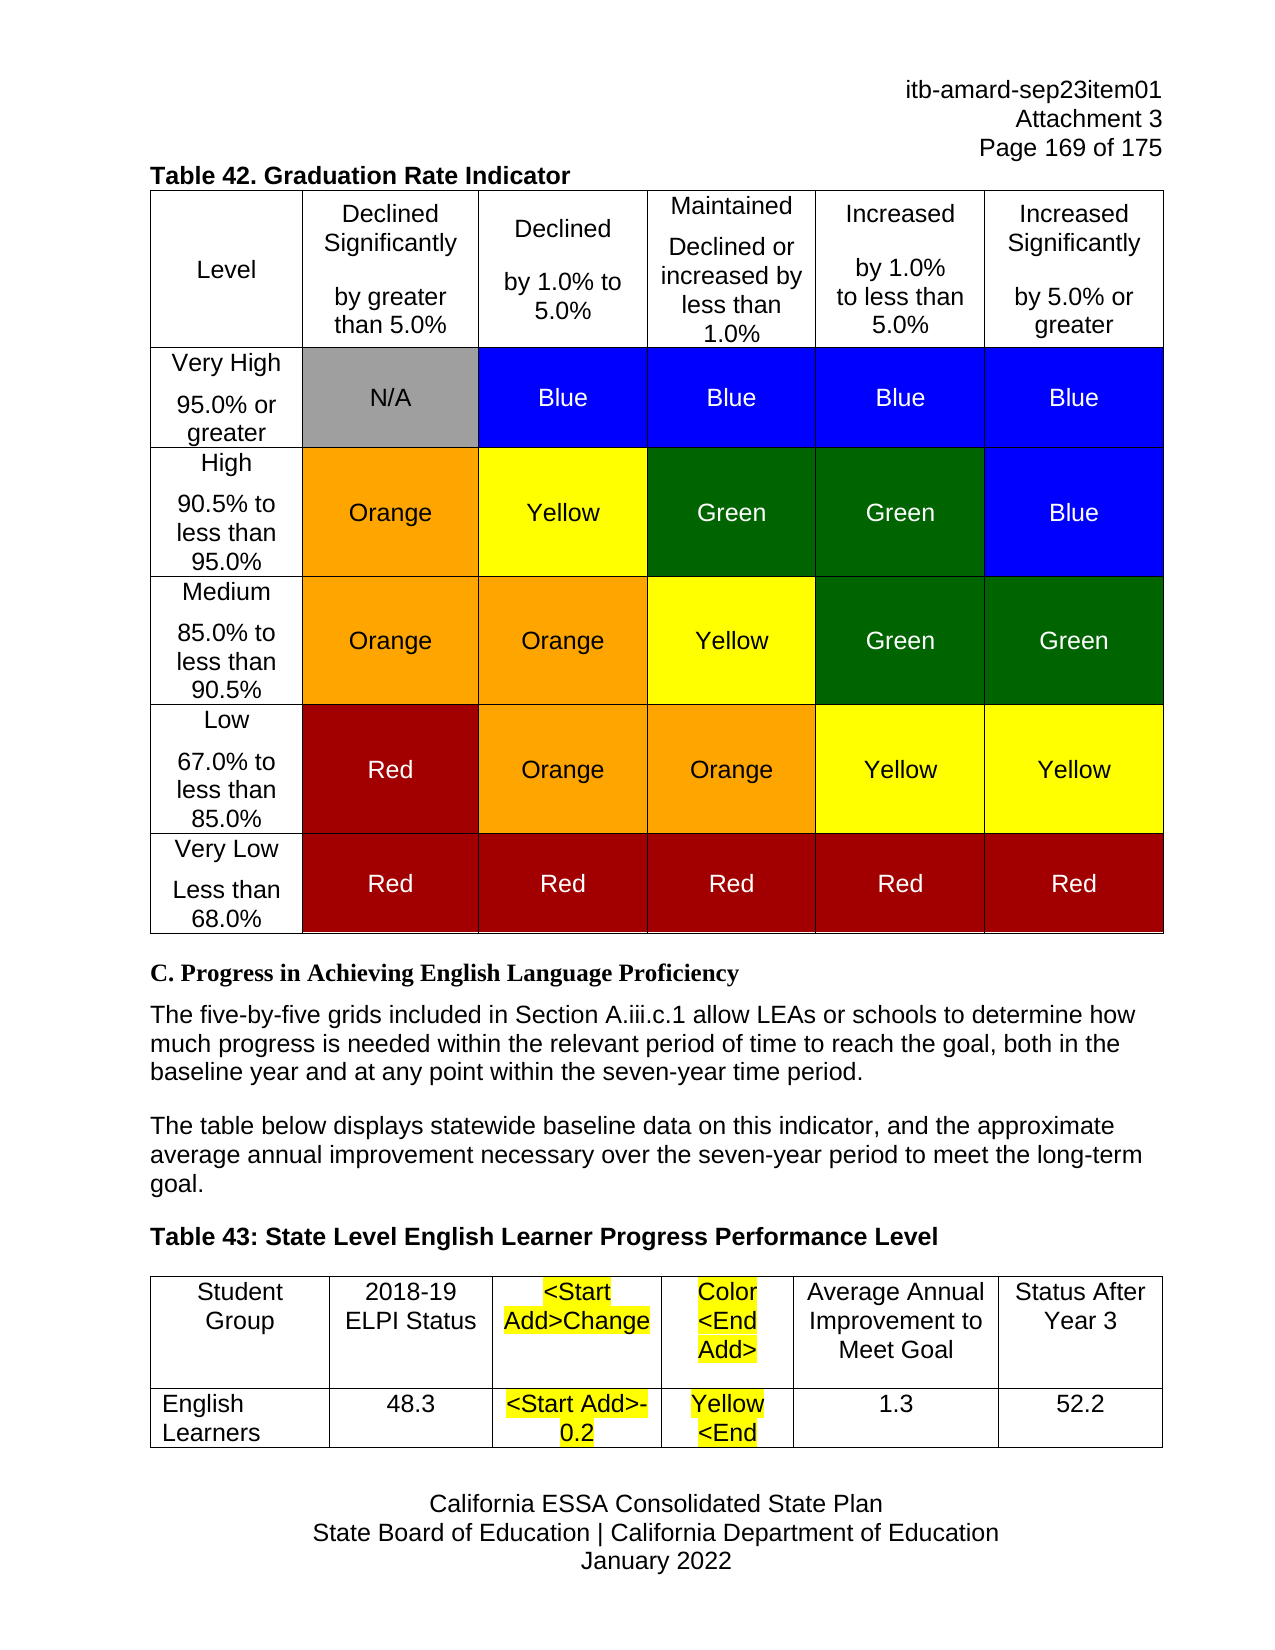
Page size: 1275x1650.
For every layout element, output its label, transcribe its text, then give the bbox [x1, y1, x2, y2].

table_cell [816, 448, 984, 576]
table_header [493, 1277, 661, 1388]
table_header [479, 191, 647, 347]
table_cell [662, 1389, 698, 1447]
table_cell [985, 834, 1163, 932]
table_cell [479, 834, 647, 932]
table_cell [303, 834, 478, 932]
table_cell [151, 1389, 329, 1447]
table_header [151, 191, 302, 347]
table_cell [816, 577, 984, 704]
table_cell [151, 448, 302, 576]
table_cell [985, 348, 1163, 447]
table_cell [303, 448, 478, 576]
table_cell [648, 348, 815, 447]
text C. Progress in Achieving English Language Proficiency [150, 958, 1162, 987]
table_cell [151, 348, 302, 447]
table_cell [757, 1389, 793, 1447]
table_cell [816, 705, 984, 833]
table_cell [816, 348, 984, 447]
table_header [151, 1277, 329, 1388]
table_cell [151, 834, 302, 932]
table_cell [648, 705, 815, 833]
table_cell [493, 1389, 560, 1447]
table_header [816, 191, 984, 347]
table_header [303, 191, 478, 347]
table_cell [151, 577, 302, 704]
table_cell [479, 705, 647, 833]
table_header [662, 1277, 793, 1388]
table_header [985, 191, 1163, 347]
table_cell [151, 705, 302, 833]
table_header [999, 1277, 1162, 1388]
text Table 43: State Level English Learner Progress Performance Level [150, 1222, 1162, 1251]
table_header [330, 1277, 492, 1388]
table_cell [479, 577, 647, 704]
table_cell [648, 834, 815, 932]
text Table 42. Graduation Rate Indicator [150, 161, 1162, 190]
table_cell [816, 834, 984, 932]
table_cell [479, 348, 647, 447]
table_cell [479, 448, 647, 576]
text The five-by-five grids included in Section A.iii.c.1 allow LEAs or schools to determine how much progress is needed within the relevant period of time to reach the goal, both in the baseline year and at any point within the seven-year time period. [150, 1000, 1162, 1086]
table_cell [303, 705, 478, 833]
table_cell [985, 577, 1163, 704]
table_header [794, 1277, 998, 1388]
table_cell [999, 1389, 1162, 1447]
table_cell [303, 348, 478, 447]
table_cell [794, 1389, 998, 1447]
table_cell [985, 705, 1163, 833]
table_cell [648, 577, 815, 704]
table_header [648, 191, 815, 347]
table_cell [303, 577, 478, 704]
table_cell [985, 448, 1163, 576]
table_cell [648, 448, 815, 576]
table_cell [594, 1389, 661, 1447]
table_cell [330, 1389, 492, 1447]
text The table below displays statewide baseline data on this indicator, and the approximate average annual improvement necessary over the seven-year period to meet the long-term goal. [150, 1111, 1162, 1197]
